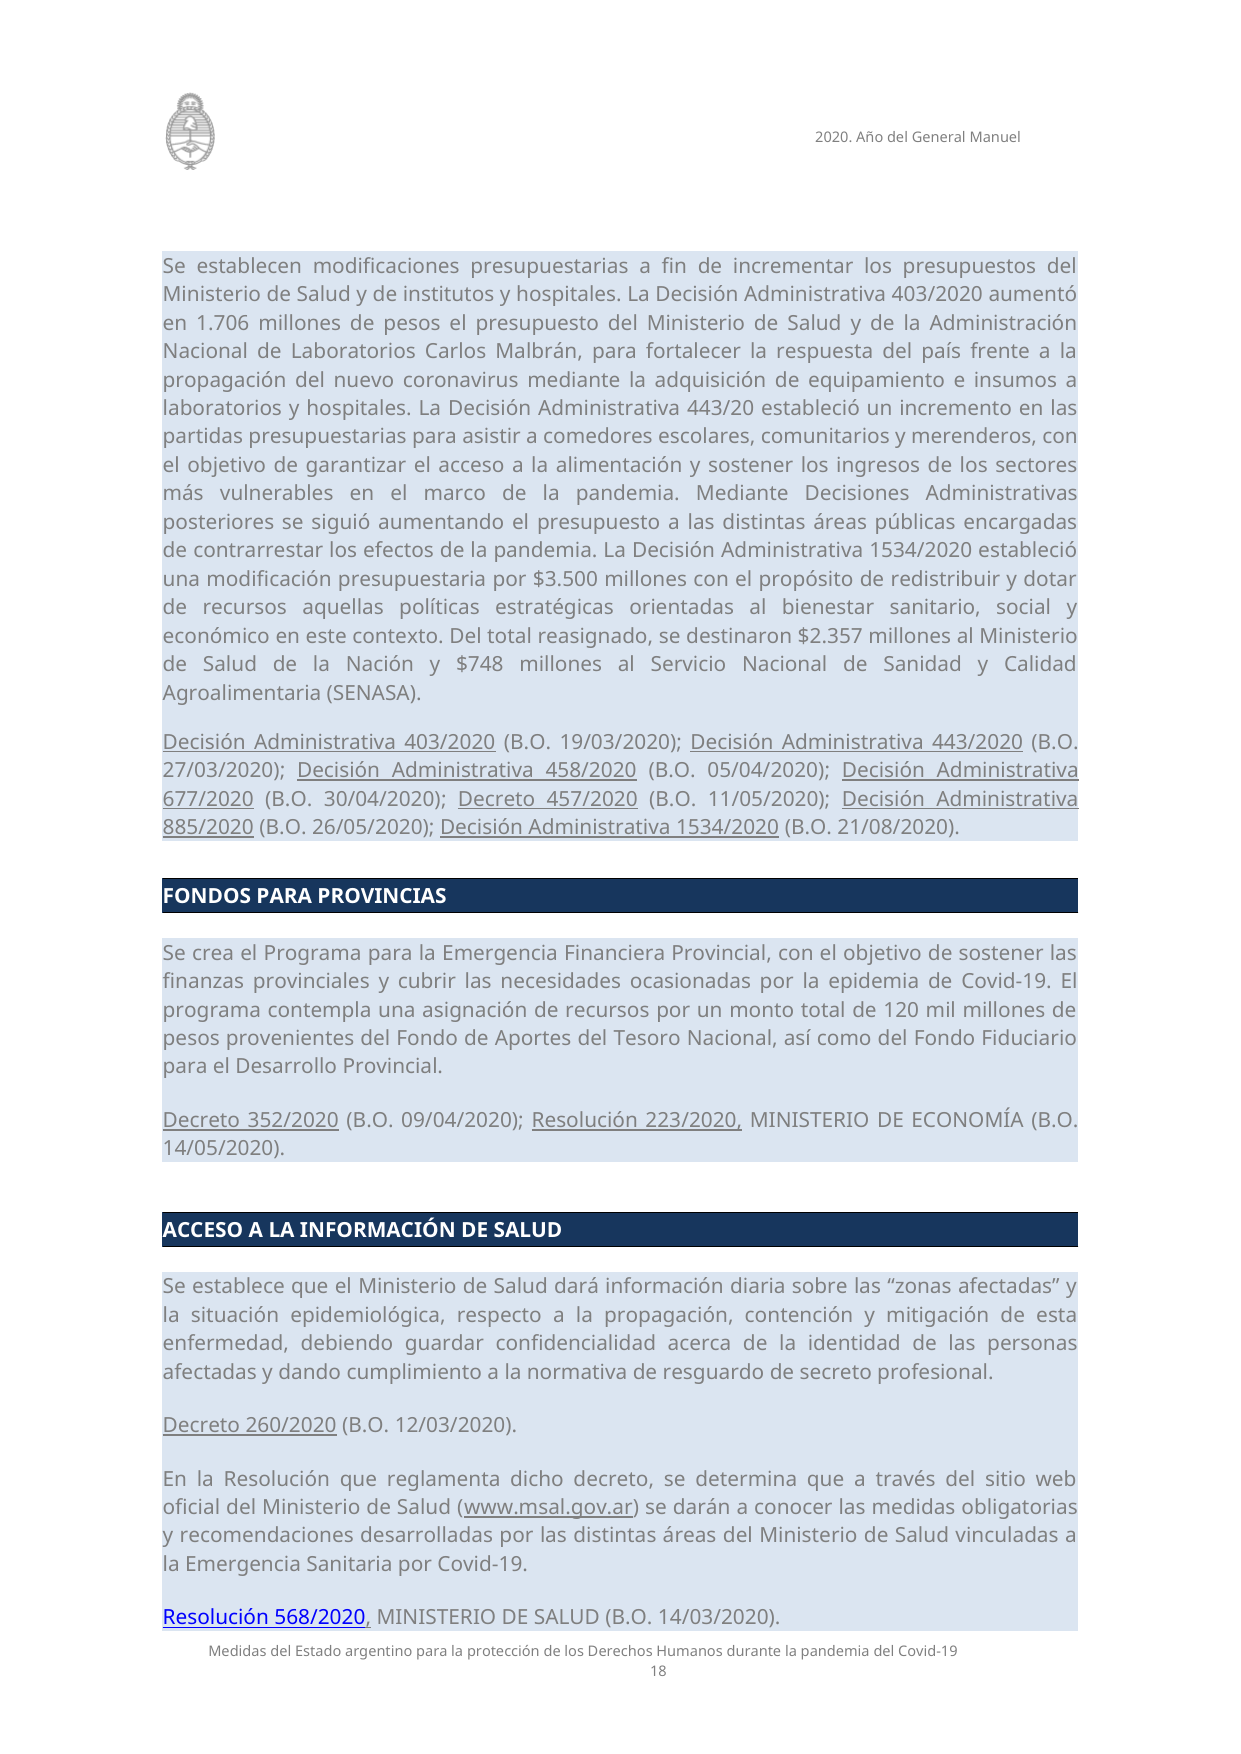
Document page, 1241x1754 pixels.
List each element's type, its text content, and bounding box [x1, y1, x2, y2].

subtitle Se establecen modificaciones presupuestarias a fin de incrementar los presupuestos del Ministerio de Salud y de institutos y hospitales. La Decisión Administrativa 403/2020 aumentó en 1.706 millones de pesos el presupuesto del Ministerio de Salud y de la Administración Nacional de Laboratorios Carlos Malbrán, para fortalecer la respuesta del país frente a la propagación del nuevo coronavirus mediante la adquisición de equipamiento e insumos a laboratorios y hospitales. La Decisión Administrativa 443/20 estableció un incremento en las partidas presupuestarias para asistir a comedores escolares, comunitarios y merenderos, con el objetivo de garantizar el acceso a la alimentación y sostener los ingresos de los sectores más vulnerables en el marco de la pandemia. Mediante Decisiones Administrativas posteriores se siguió aumentando el presupuesto a las distintas áreas públicas encargadas de contrarrestar los efectos de la pandemia. La Decisión Administrativa 1534/2020 estableció una modificación presupuestaria por $3.500 millones con el propósito de redistribuir y dotar de recursos aquellas políticas estratégicas orientadas al bienestar sanitario, social y económico en este contexto. Del total reasignado, se destinaron $2.357 millones al Ministerio de Salud de la Nación y $748 millones al Servicio Nacional de Sanidad y Calidad Agroalimentaria (SENASA). [162, 251, 1078, 706]
subtitle Se crea el Programa para la Emergencia Financiera Provincial, con el objetivo de sostener las finanzas provinciales y cubrir las necesidades ocasionadas por la epidemia de Covid-19. El programa contempla una asignación de recursos por un monto total de 120 mil millones de pesos provenientes del Fondo de Aportes del Tesoro Nacional, así como del Fondo Fiduciario para el Desarrollo Provincial. [162, 938, 1078, 1080]
subtitle FONDOS PARA PROVINCIAS [162, 879, 1078, 913]
subtitle Decisión Administrativa 403/2020 (B.O. 19/03/2020); Decisión Administrativa 443/2020 (B.O. 27/03/2020); Decisión Administrativa 458/2020 (B.O. 05/04/2020); Decisión Administrativa 677/2020 (B.O. 30/04/2020); Decreto 457/2020 (B.O. 11/05/2020); Decisión Administrativa 885/2020 (B.O. 26/05/2020); Decisión Administrativa 1534/2020 (B.O. 21/08/2020). [162, 727, 1078, 841]
subtitle Resolución 568/2020, MINISTERIO DE SALUD (B.O. 14/03/2020). [162, 1602, 1078, 1631]
subtitle Decreto 260/2020 (B.O. 12/03/2020). [162, 1410, 1078, 1439]
subtitle ACCESO A LA INFORMACIÓN DE SALUD [162, 1213, 1078, 1247]
picture [162, 88, 219, 173]
subtitle En la Resolución que reglamenta dicho decreto, se determina que a través del sitio web oficial del Ministerio de Salud (www.msal.gov.ar) se darán a conocer las medidas obligatorias y recomendaciones desarrolladas por las distintas áreas del Ministerio de Salud vinculadas a la Emergencia Sanitaria por Covid-19. [162, 1464, 1078, 1577]
subtitle Decreto 352/2020 (B.O. 09/04/2020); Resolución 223/2020, MINISTERIO DE ECONOMÍA (B.O. 14/05/2020). [162, 1105, 1078, 1162]
subtitle Se establece que el Ministerio de Salud dará información diaria sobre las “zonas afectadas” y la situación epidemiológica, respecto a la propagación, contención y mitigación de esta enfermedad, debiendo guardar confidencialidad acerca de la identidad de las personas afectadas y dando cumplimiento a la normativa de resguardo de secreto profesional. [162, 1272, 1078, 1385]
